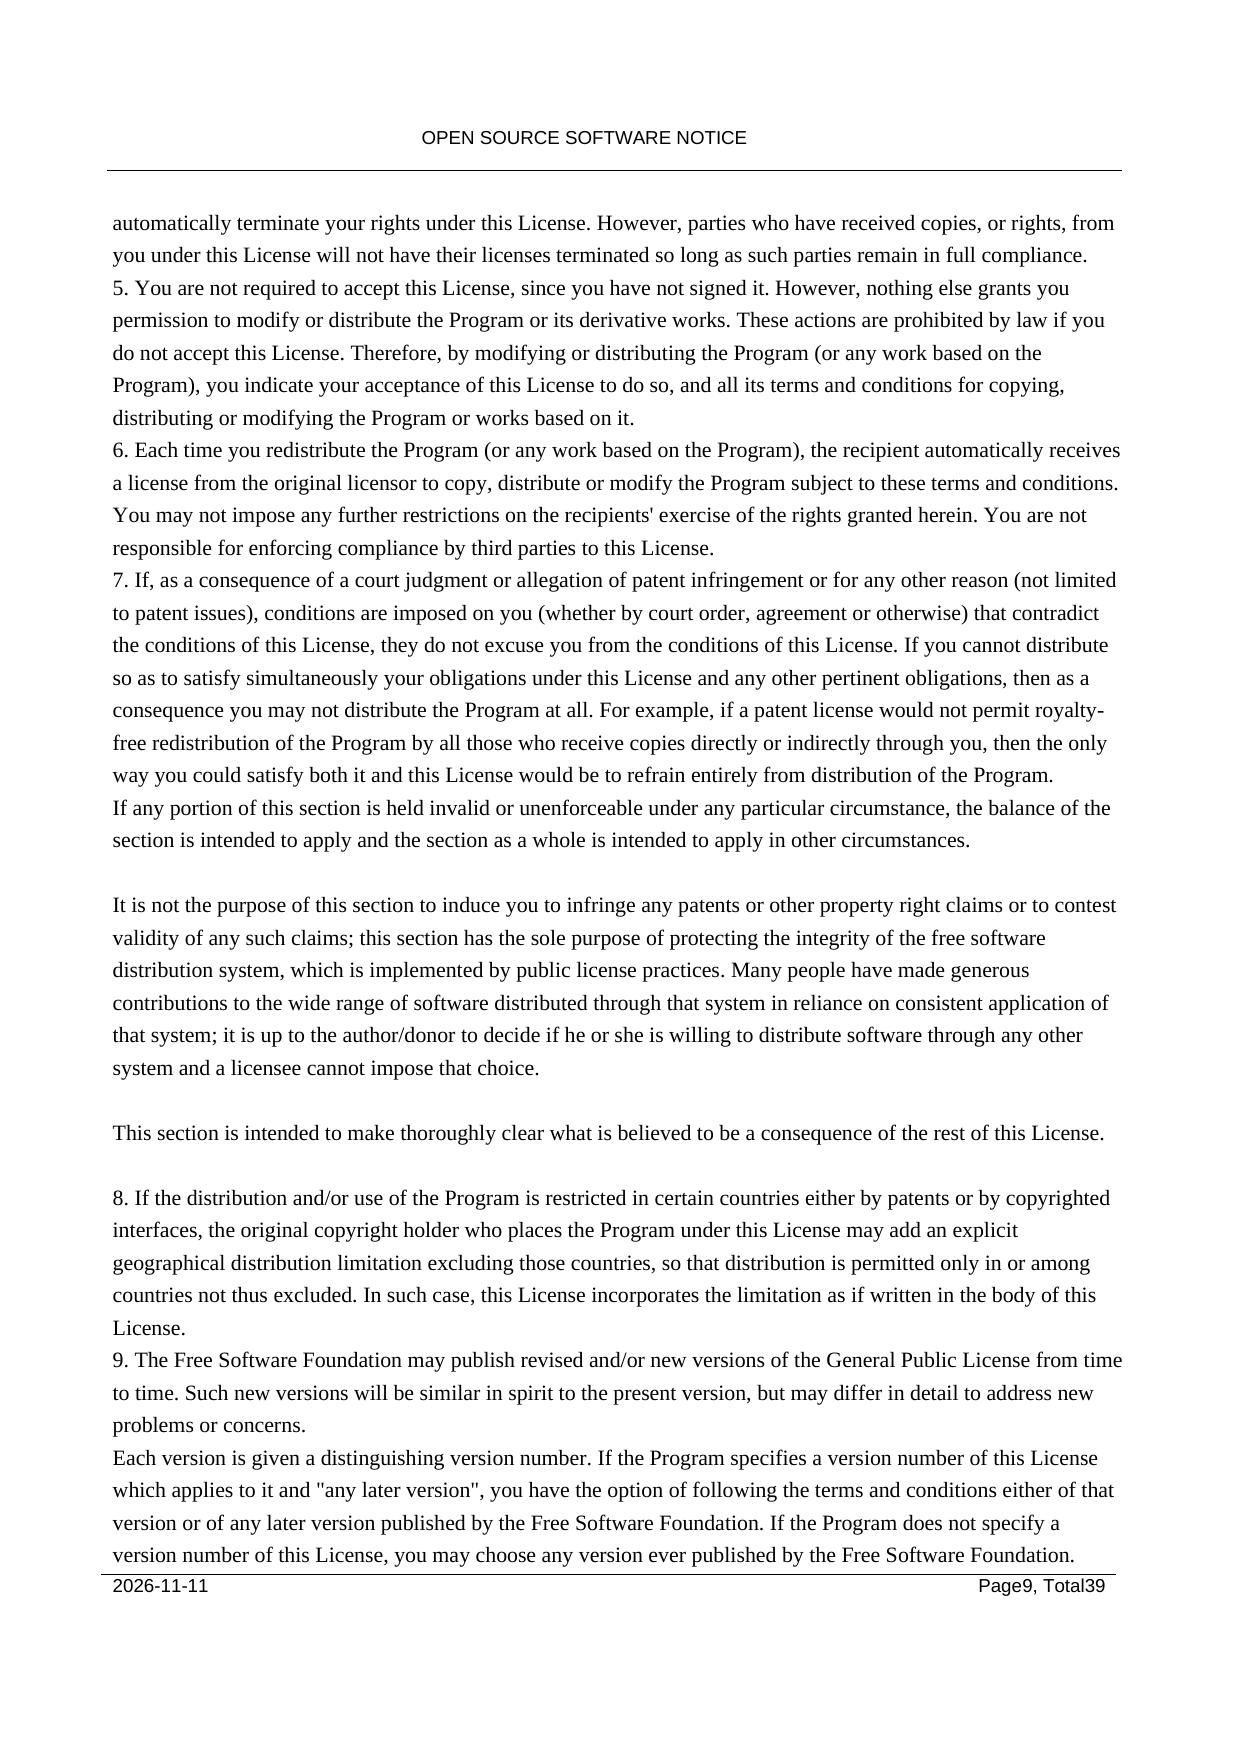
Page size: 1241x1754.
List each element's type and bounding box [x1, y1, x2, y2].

text [112, 206, 1128, 1571]
